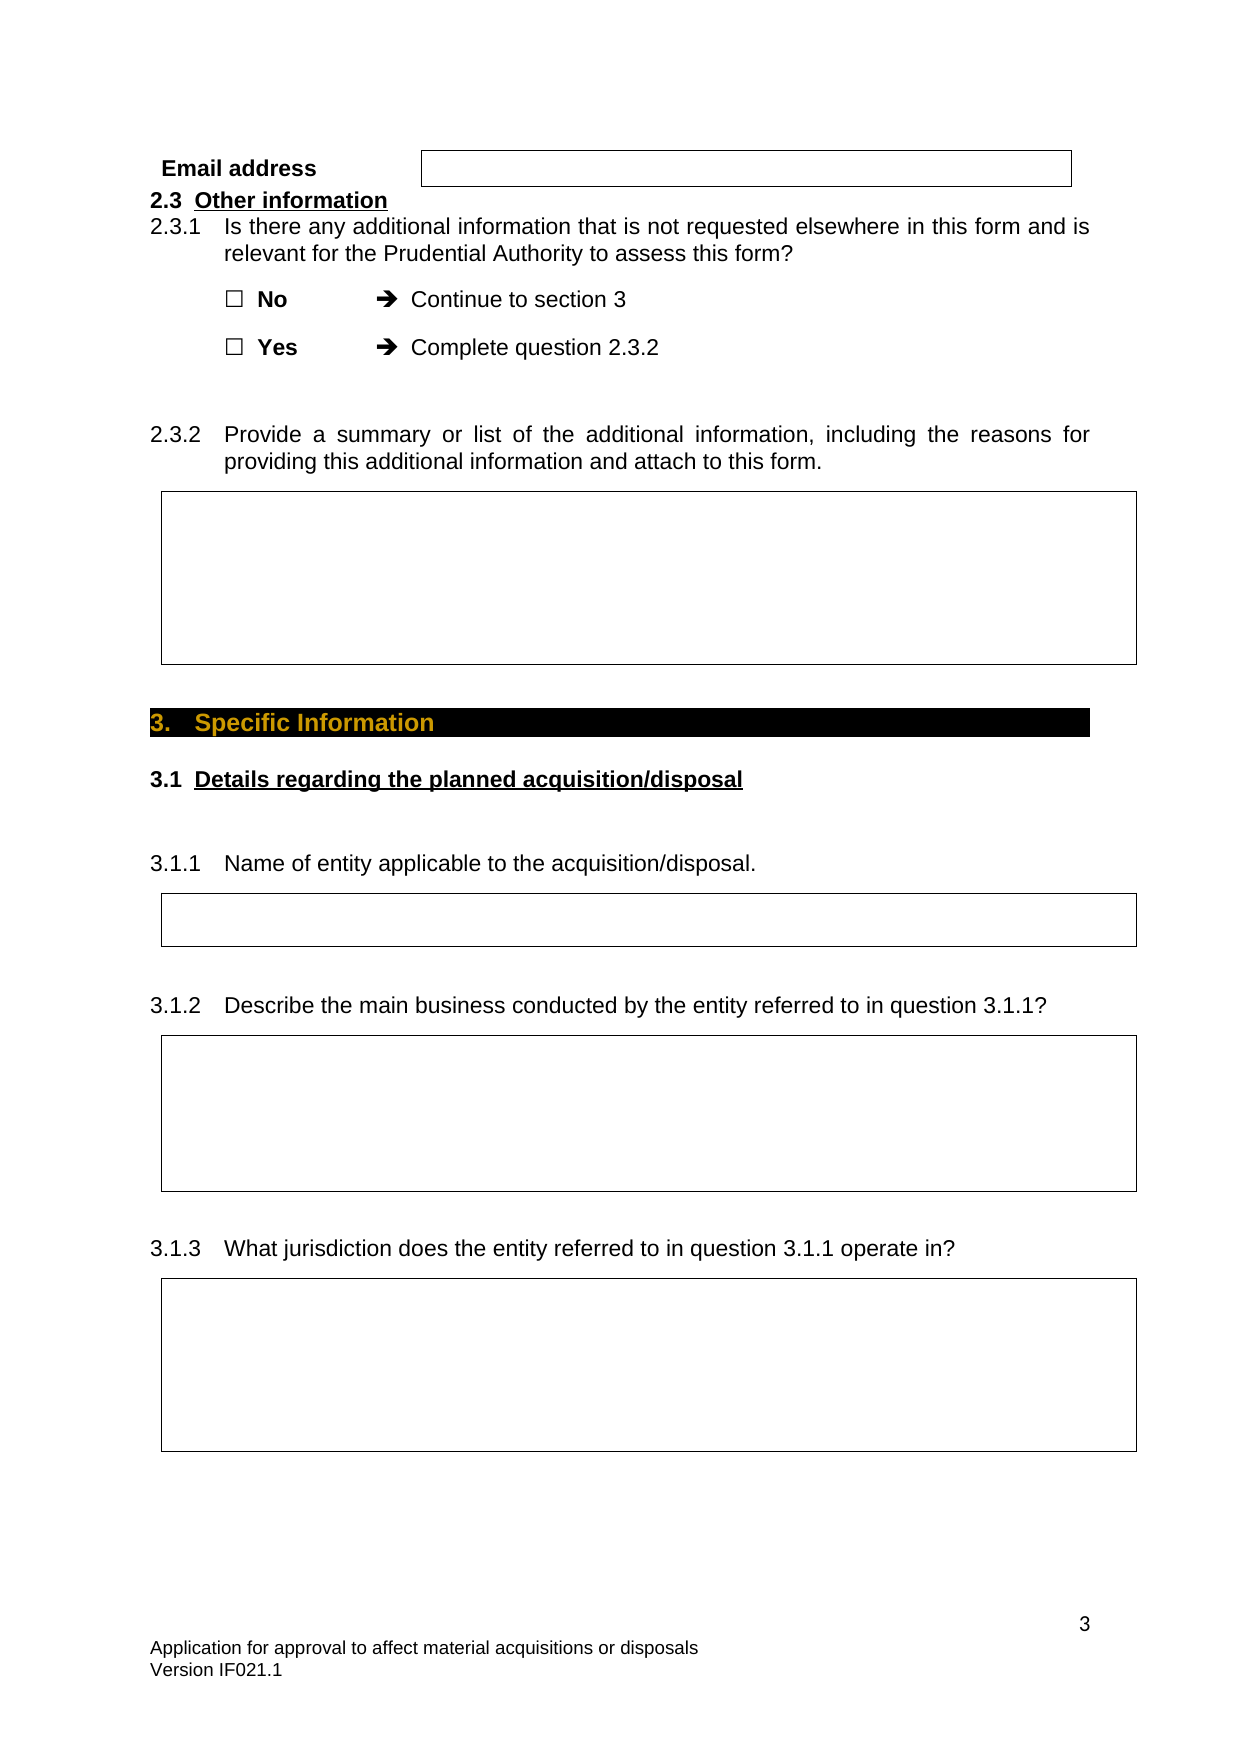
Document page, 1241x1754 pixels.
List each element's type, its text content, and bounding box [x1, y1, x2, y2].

list Details regarding the planned acquisition/disposal [150, 766, 1090, 792]
table_cell [422, 151, 1071, 186]
list Specific Information [150, 708, 1090, 737]
list What jurisdiction does the entity referred to in question 3.1.1 operate in? [150, 1235, 1090, 1261]
list Is there any additional information that is not requested elsewhere in this form and is relevant for the Prudential Authority to assess this form? [150, 213, 1090, 266]
list Provide a summary or list of the additional information, including the reasons for providing this additional information and attach to this form. [150, 421, 1090, 474]
text Yes Complete question 2.3.2 [224, 330, 1090, 362]
table_header [162, 492, 1136, 664]
list Other information [150, 187, 1090, 213]
table_header [162, 1279, 1136, 1451]
table_header [162, 1036, 1136, 1191]
table_cell Email address [150, 150, 421, 186]
list Describe the main business conducted by the entity referred to in question 3.1.1? [150, 992, 1090, 1018]
table_header [162, 894, 1136, 946]
text No Continue to section 3 [224, 282, 1090, 314]
list Name of entity applicable to the acquisition/disposal. [150, 849, 1090, 876]
